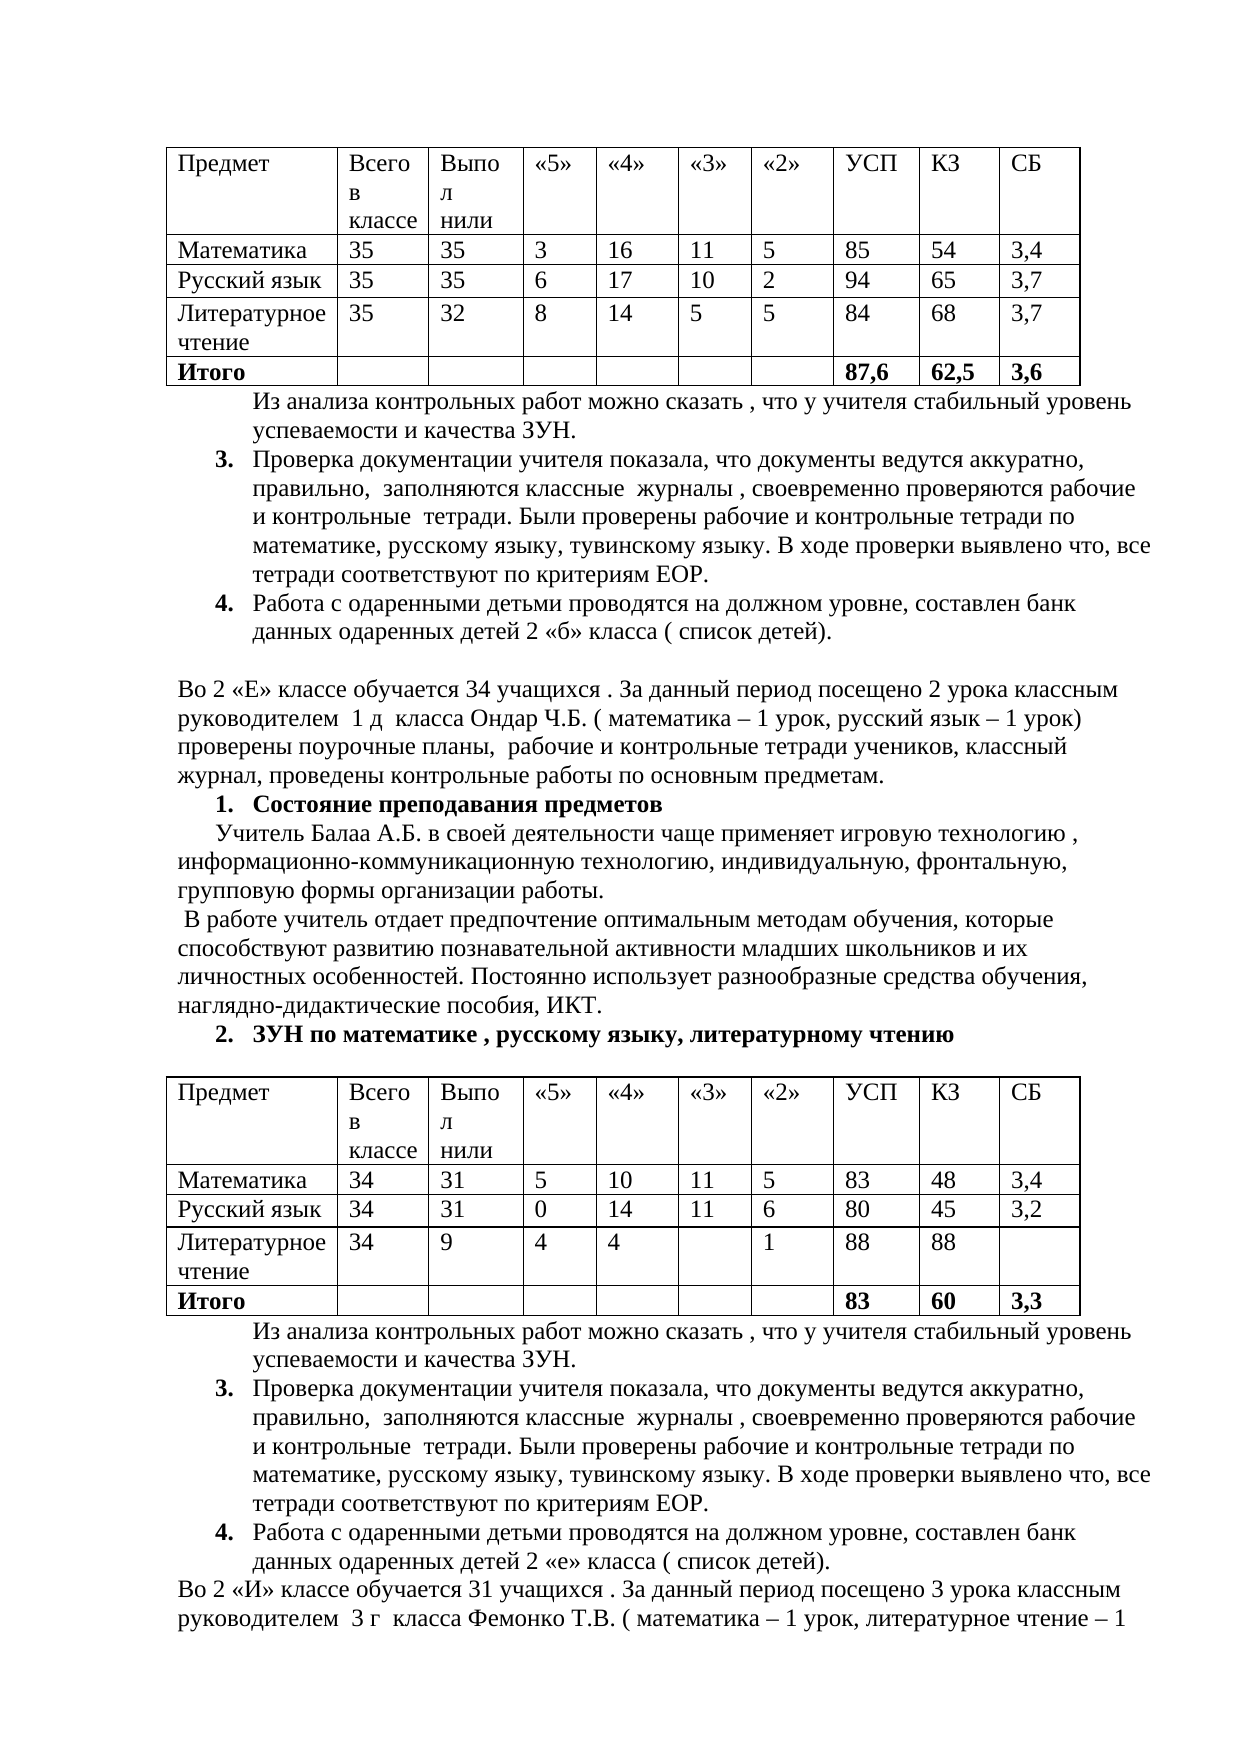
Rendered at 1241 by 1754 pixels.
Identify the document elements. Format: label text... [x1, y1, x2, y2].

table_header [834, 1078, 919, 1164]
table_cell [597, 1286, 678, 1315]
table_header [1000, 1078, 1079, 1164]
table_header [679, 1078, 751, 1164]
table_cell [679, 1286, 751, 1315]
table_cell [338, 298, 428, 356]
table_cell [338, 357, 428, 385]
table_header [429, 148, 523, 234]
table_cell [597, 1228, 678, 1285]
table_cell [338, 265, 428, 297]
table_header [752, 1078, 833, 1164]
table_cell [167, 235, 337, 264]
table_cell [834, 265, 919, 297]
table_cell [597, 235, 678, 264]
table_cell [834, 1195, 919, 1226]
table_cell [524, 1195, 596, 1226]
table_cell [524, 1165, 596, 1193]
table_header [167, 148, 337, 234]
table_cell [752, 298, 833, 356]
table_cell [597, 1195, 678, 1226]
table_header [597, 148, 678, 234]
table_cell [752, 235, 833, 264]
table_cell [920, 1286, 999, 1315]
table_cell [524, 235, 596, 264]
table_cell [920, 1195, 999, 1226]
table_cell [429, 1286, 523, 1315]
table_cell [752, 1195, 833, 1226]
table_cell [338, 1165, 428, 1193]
list Из анализа контрольных работ можно сказать , что у учителя стабильный уровень успеваемости и качества ЗУН. [252, 1316, 1152, 1373]
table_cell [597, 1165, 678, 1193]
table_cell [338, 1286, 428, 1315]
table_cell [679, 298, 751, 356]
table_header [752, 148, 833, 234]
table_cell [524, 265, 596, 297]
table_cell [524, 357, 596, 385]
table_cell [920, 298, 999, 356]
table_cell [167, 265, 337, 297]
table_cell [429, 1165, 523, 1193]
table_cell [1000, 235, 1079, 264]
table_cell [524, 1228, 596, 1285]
list Проверка документации учителя показала, что документы ведутся аккуратно, правильно, заполняются классные журналы , своевременно проверяются рабочие и контрольные тетради. Были проверены рабочие и контрольные тетради по математике, русскому языку, тувинскому языку. В ходе проверки выявлено что, все тетради соответствуют по критериям ЕОР. [215, 1373, 1152, 1517]
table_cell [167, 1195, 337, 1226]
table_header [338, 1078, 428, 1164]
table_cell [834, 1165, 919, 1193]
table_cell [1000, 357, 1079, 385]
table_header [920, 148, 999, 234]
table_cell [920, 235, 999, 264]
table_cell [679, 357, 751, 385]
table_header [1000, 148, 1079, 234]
list Проверка документации учителя показала, что документы ведутся аккуратно, правильно, заполняются классные журналы , своевременно проверяются рабочие и контрольные тетради. Были проверены рабочие и контрольные тетради по математике, русскому языку, тувинскому языку. В ходе проверки выявлено что, все тетради соответствуют по критериям ЕОР. [215, 444, 1152, 588]
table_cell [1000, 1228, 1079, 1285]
list Состояние преподавания предметов [215, 789, 1152, 818]
list Работа с одаренными детьми проводятся на должном уровне, составлен банк данных одаренных детей 2 «б» класса ( список детей). [215, 588, 1152, 645]
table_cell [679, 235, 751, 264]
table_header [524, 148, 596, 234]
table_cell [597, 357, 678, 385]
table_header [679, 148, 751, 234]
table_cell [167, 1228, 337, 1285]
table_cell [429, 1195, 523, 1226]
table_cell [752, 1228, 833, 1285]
text Во 2 «Е» классе обучается 34 учащихся . За данный период посещено 2 урока классным руководителем 1 д класса Ондар Ч.Б. ( математика – 1 урок, русский язык – 1 урок) проверены поурочные планы, рабочие и контрольные тетради учеников, классный журнал, проведены контрольные работы по основным предметам. [177, 674, 1152, 789]
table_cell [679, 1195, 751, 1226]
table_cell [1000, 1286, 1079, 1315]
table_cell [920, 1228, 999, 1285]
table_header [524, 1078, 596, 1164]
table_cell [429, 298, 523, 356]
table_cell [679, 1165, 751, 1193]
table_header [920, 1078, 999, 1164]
text Учитель Балаа А.Б. в своей деятельности чаще применяет игровую технологию , информационно-коммуникационную технологию, индивидуальную, фронтальную, групповую формы организации работы. [177, 818, 1152, 904]
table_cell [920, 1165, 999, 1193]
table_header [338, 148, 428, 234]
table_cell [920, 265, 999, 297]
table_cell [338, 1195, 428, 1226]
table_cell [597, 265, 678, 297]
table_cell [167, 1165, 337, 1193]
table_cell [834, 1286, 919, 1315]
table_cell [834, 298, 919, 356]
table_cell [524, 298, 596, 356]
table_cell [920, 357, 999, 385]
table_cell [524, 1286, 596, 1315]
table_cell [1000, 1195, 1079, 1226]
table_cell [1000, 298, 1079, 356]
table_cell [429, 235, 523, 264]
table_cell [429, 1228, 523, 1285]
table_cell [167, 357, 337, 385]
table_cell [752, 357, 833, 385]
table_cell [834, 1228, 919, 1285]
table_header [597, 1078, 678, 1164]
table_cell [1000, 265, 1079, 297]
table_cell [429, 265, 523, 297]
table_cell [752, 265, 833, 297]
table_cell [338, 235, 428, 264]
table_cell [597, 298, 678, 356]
list ЗУН по математике , русскому языку, литературному чтению [215, 1019, 1152, 1048]
text В работе учитель отдает предпочтение оптимальным методам обучения, которые способствуют развитию познавательной активности младших школьников и их личностных особенностей. Постоянно использует разнообразные средства обучения, наглядно-дидактические пособия, ИКТ. [177, 904, 1152, 1019]
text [177, 1574, 1152, 1632]
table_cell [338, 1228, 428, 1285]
list Работа с одаренными детьми проводятся на должном уровне, составлен банк данных одаренных детей 2 «е» класса ( список детей). [215, 1517, 1152, 1574]
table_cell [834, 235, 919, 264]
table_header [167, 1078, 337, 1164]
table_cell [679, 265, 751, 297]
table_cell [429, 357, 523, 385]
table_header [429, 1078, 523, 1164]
list Из анализа контрольных работ можно сказать , что у учителя стабильный уровень успеваемости и качества ЗУН. [252, 386, 1152, 444]
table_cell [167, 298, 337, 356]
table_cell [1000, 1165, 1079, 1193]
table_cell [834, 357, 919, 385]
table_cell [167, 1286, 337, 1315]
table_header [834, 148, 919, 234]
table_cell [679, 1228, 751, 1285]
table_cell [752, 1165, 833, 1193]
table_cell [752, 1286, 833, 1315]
